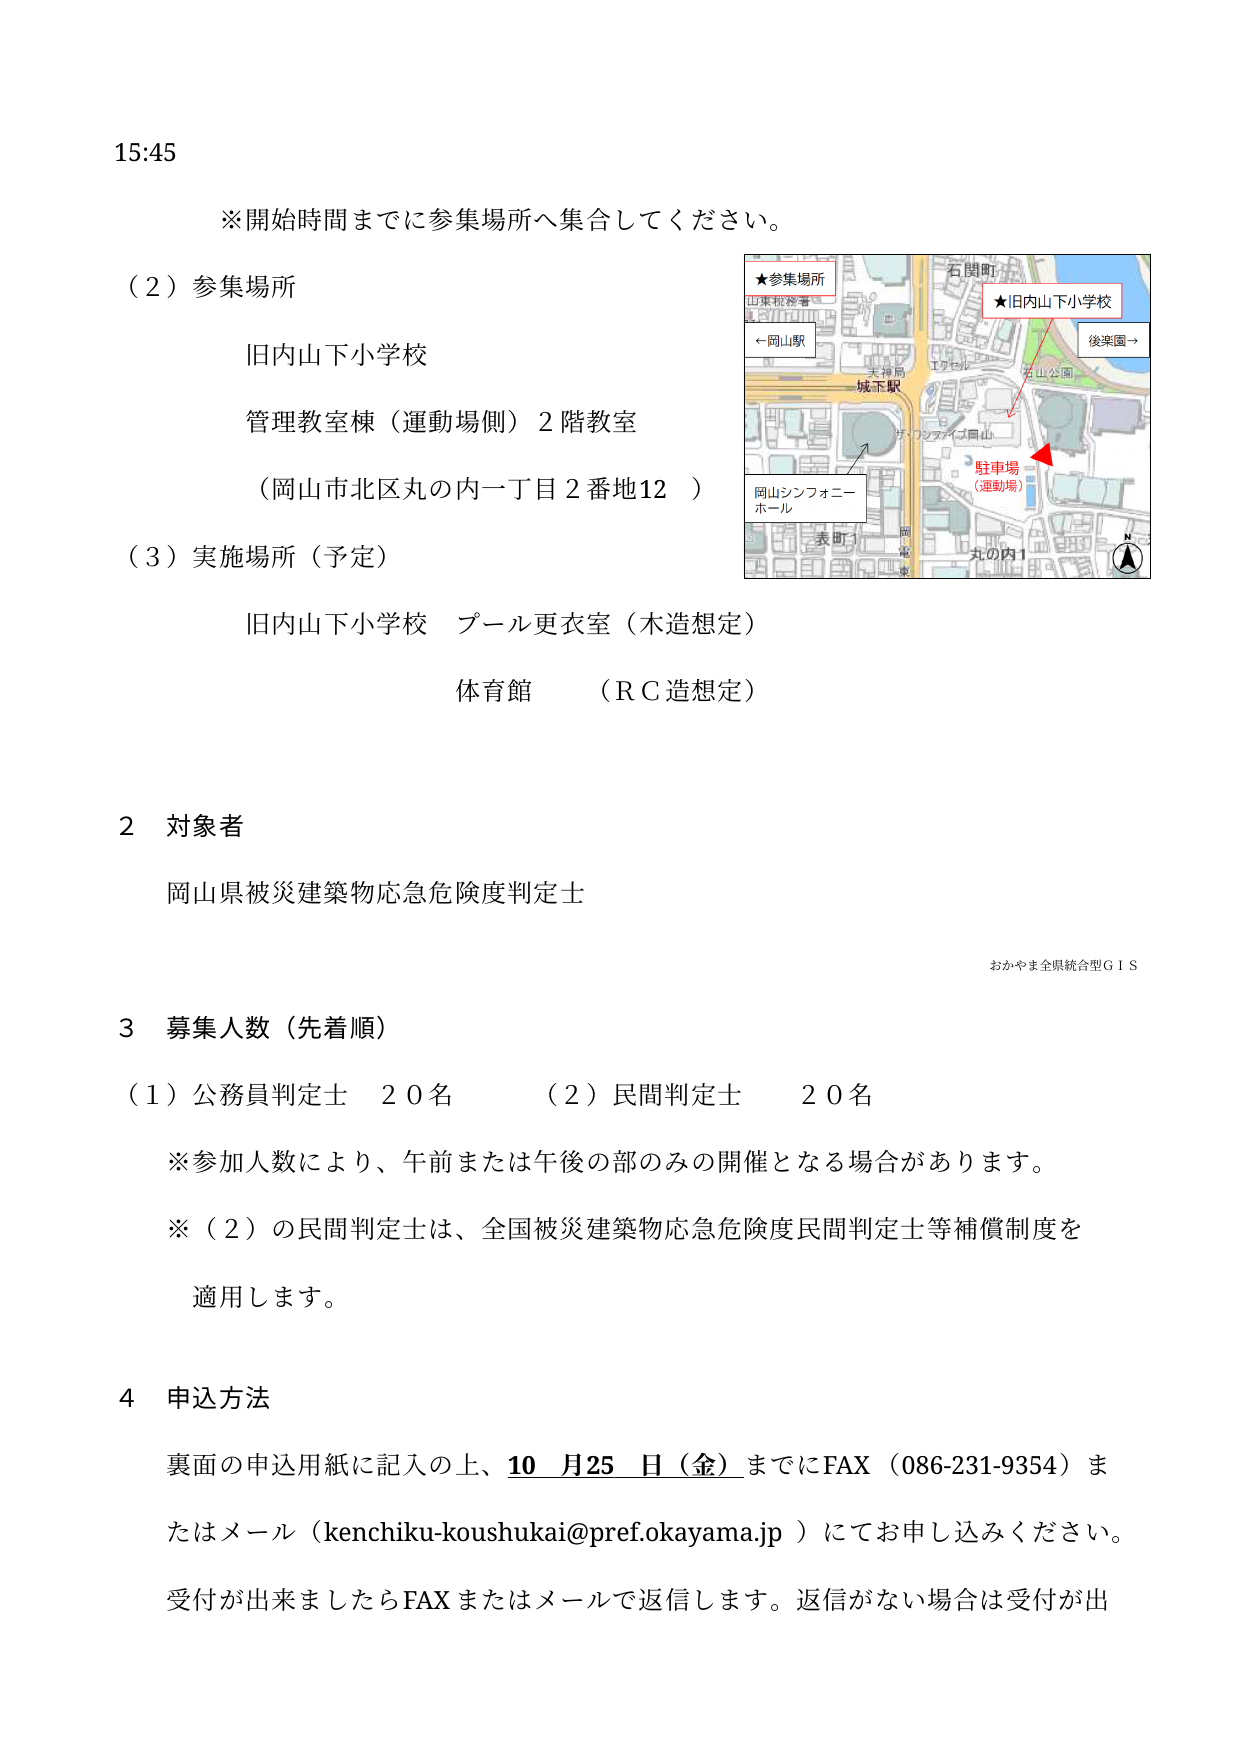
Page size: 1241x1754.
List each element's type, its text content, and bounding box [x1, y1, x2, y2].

text （１）公務員判定士 ２０名 （２）民間判定士 ２０名 [114, 1060, 1111, 1127]
text （３）実施場所（予定） [114, 522, 1111, 589]
text 岡山県被災建築物応急危険度判定士 [137, 858, 1111, 925]
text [114, 1430, 1111, 1632]
text 適用します。 [183, 1262, 1111, 1329]
text ※（２）の民間判定士は、全国被災建築物応急危険度民間判定士等補償制度を [114, 1194, 1111, 1262]
text ４ 申込方法 [114, 1363, 1111, 1430]
picture [745, 255, 1150, 578]
text （２）参集場所 [114, 252, 1111, 320]
text ３ 募集人数（先着順） [114, 993, 1111, 1060]
text 体育館 （ＲＣ造想定） [114, 656, 1111, 723]
text 旧内山下小学校 プール更衣室（木造想定） [114, 589, 1111, 656]
text ２ 対象者 [114, 791, 1111, 858]
text ※開始時間までに参集場所へ集合してください。 [114, 185, 1111, 252]
text 管理教室棟（運動場側）２階教室 [114, 387, 743, 454]
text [114, 118, 1111, 185]
text ※参加人数により、午前または午後の部のみの開催となる場合があります。 [114, 1127, 1111, 1194]
text （岡山市北区丸の内一丁目２番地12） [114, 454, 743, 522]
text 旧内山下小学校 [114, 320, 743, 387]
